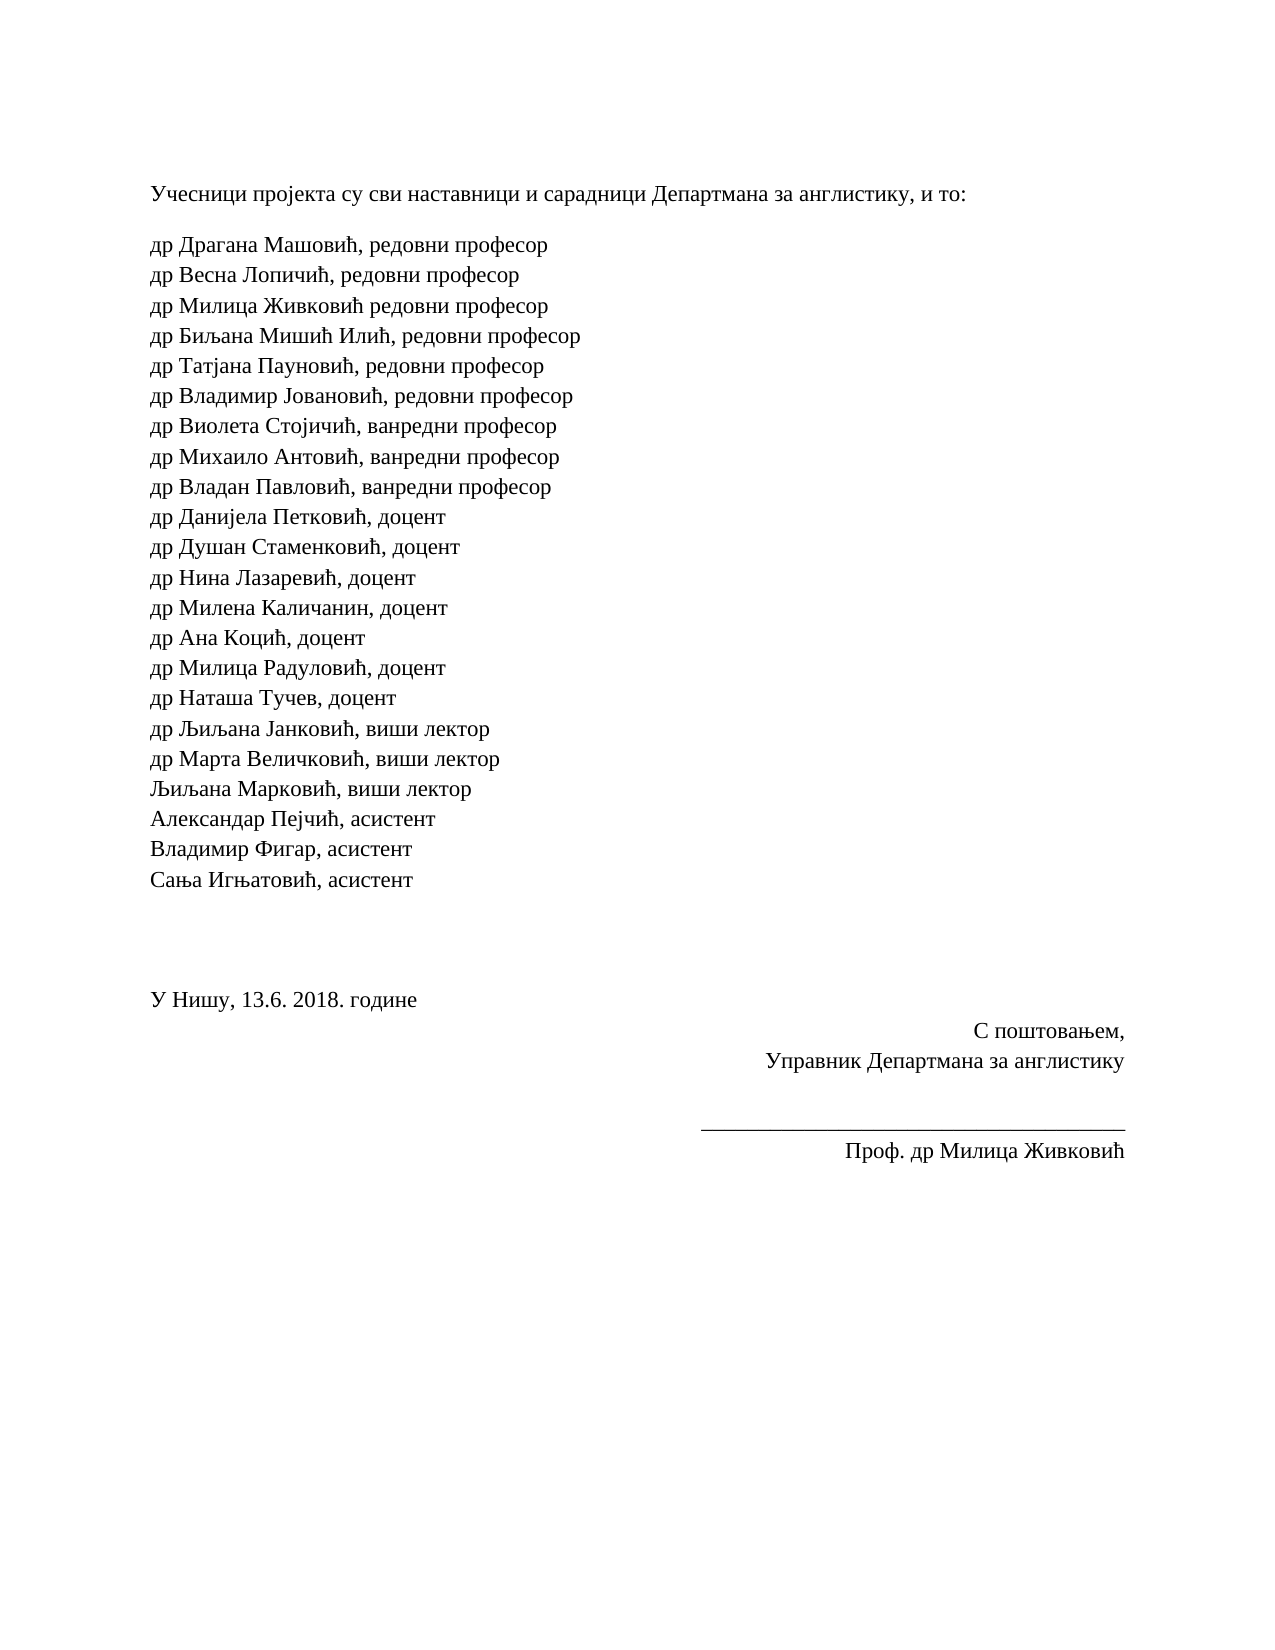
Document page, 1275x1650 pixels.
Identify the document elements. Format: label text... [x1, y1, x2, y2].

text Владимир Фигар, асистент [150, 835, 1125, 862]
text Љиљана Марковић, виши лектор [150, 775, 1125, 801]
text др Виолета Стојичић, ванредни професор [150, 412, 1125, 439]
text Сања Игњатовић, асистент [150, 866, 1125, 892]
text Управник Департмана за англистику [150, 1047, 1125, 1073]
text Учесници пројекта су сви наставници и сарадници Департмана за англистику, и то: [150, 180, 1125, 207]
text др Љиљана Јанковић, виши лектор [150, 714, 1125, 741]
text др Милица Живковић редовни професор [150, 292, 1125, 318]
text др Биљана Мишић Илић, редовни професор [150, 322, 1125, 348]
text Проф. др Милица Живковић [150, 1137, 1125, 1164]
text др Владан Павловић, ванредни професор [150, 473, 1125, 499]
text У Нишу, 13.6. 2018. године [150, 986, 1125, 1013]
text др Весна Лопичић, редовни професор [150, 261, 1125, 288]
text др Драгана Машовић, редовни професор [150, 231, 1125, 258]
text др Наташа Тучев, доцент [150, 684, 1125, 711]
text др Михаило Антовић, ванредни професор [150, 443, 1125, 469]
text _____________________________________ [150, 1107, 1125, 1134]
text С поштовањем, [150, 1017, 1125, 1043]
text др Ана Коцић, доцент [150, 624, 1125, 650]
text др Татјана Пауновић, редовни професор [150, 352, 1125, 378]
text др Милица Радуловић, доцент [150, 654, 1125, 681]
text др Владимир Јовановић, редовни професор [150, 382, 1125, 409]
text Александар Пејчић, асистент [150, 805, 1125, 832]
text др Данијела Петковић, доцент [150, 503, 1125, 529]
text др Нина Лазаревић, доцент [150, 563, 1125, 590]
text др Милена Каличанин, доцент [150, 594, 1125, 620]
text др Душан Стаменковић, доцент [150, 533, 1125, 560]
text др Марта Величковић, виши лектор [150, 745, 1125, 771]
